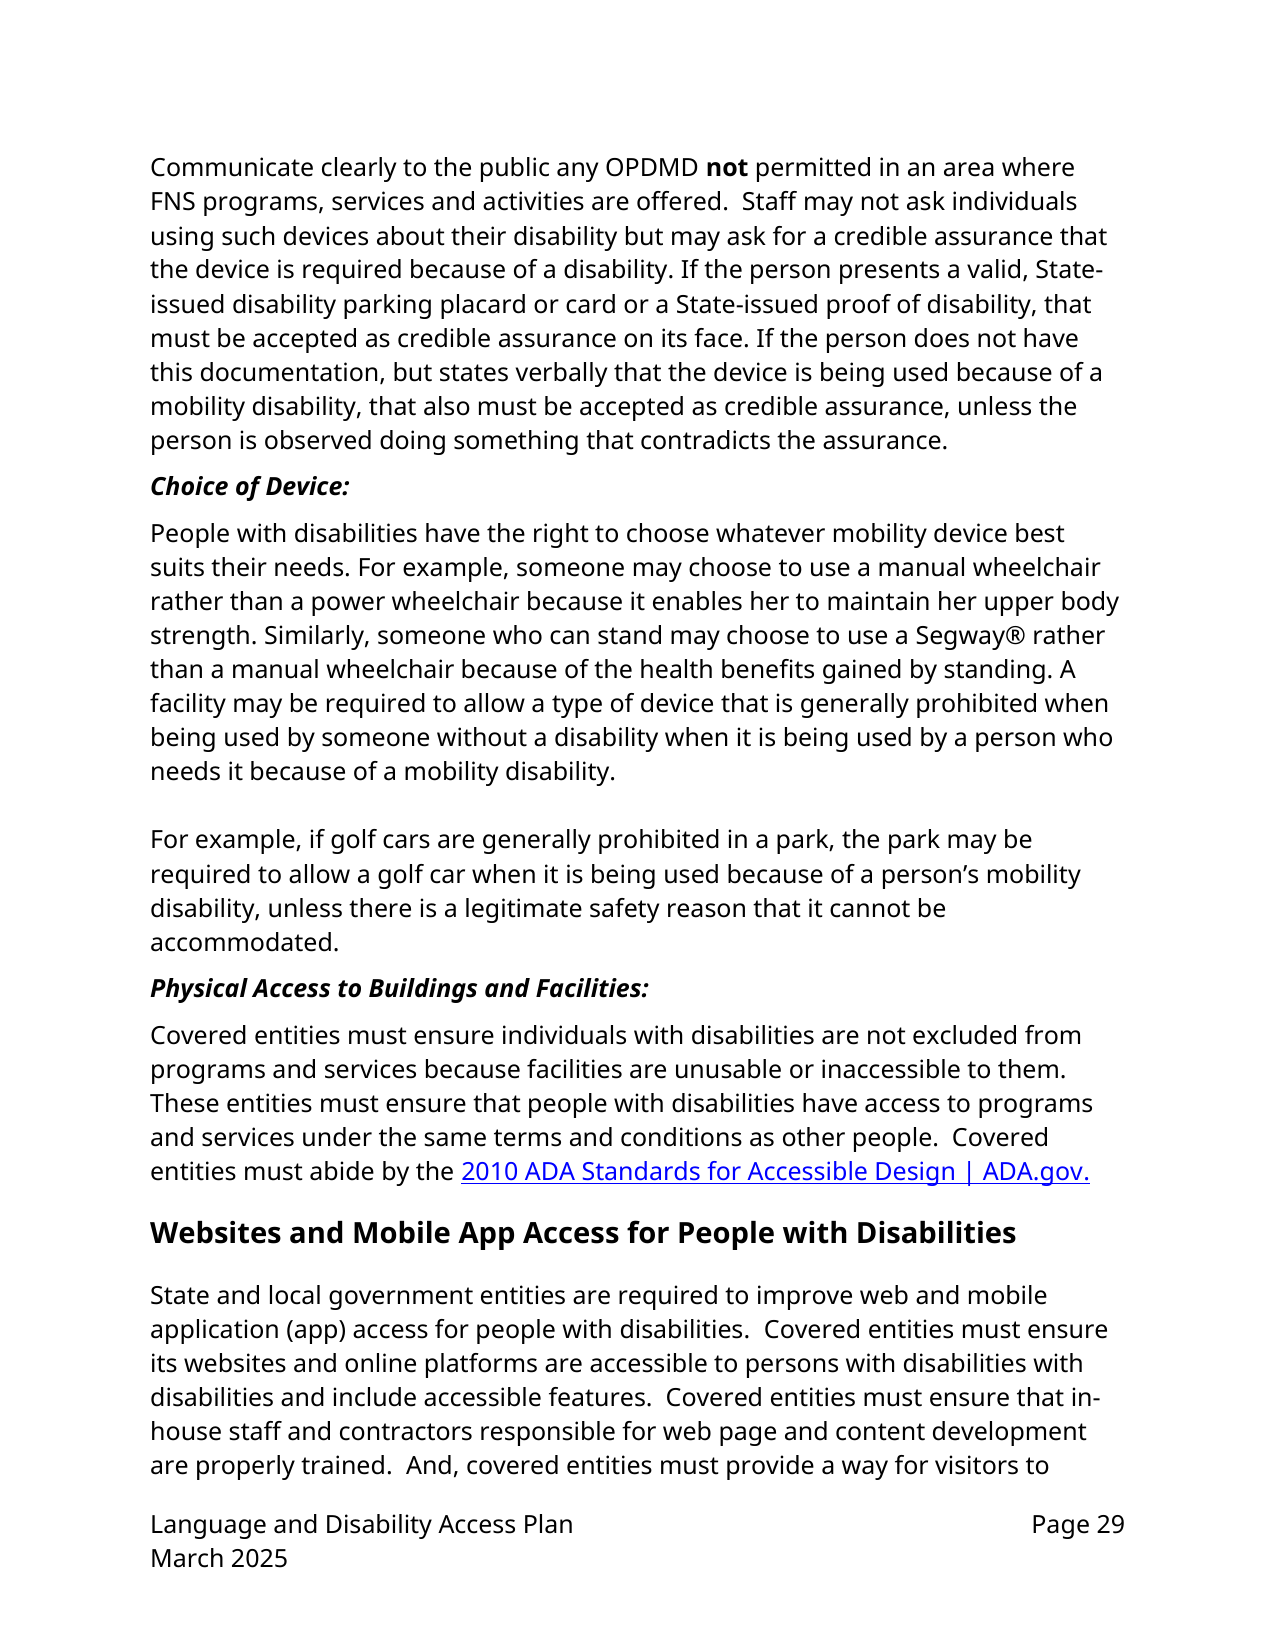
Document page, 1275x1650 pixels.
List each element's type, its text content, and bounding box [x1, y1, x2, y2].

text For example, if golf cars are generally prohibited in a park, the park may be required to allow a golf car when it is being used because of a person’s mobility disability, unless there is a legitimate safety reason that it cannot be accommodated. [150, 822, 1125, 958]
text Covered entities must ensure individuals with disabilities are not excluded from programs and services because facilities are unusable or inaccessible to them. These entities must ensure that people with disabilities have access to programs and services under the same terms and conditions as other people. Covered entities must abide by the 2010 ADA Standards for Accessible Design | ADA.gov. [150, 1017, 1125, 1188]
text Physical Access to Buildings and Facilities: [150, 971, 1125, 1005]
text People with disabilities have the right to choose whatever mobility device best suits their needs. For example, someone may choose to use a manual wheelchair rather than a power wheelchair because it enables her to maintain her upper body strength. Similarly, someone who can stand may choose to use a Segway® rather than a manual wheelchair because of the health benefits gained by standing. A facility may be required to allow a type of device that is generally prohibited when being used by someone without a disability when it is being used by a person who needs it because of a mobility disability. [150, 516, 1125, 788]
text Choice of Device: [150, 469, 1125, 503]
text Communicate clearly to the public any OPDMD not permitted in an area where FNS programs, services and activities are offered. Staff may not ask individuals using such devices about their disability but may ask for a credible assurance that the device is required because of a disability. If the person presents a valid, State-issued disability parking placard or card or a State-issued proof of disability, that must be accepted as credible assurance on its face. If the person does not have this documentation, but states verbally that the device is being used because of a mobility disability, that also must be accepted as credible assurance, unless the person is observed doing something that contradicts the assurance. [150, 150, 1125, 457]
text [150, 1277, 1125, 1482]
text Websites and Mobile App Access for People with Disabilities [150, 1213, 1125, 1252]
